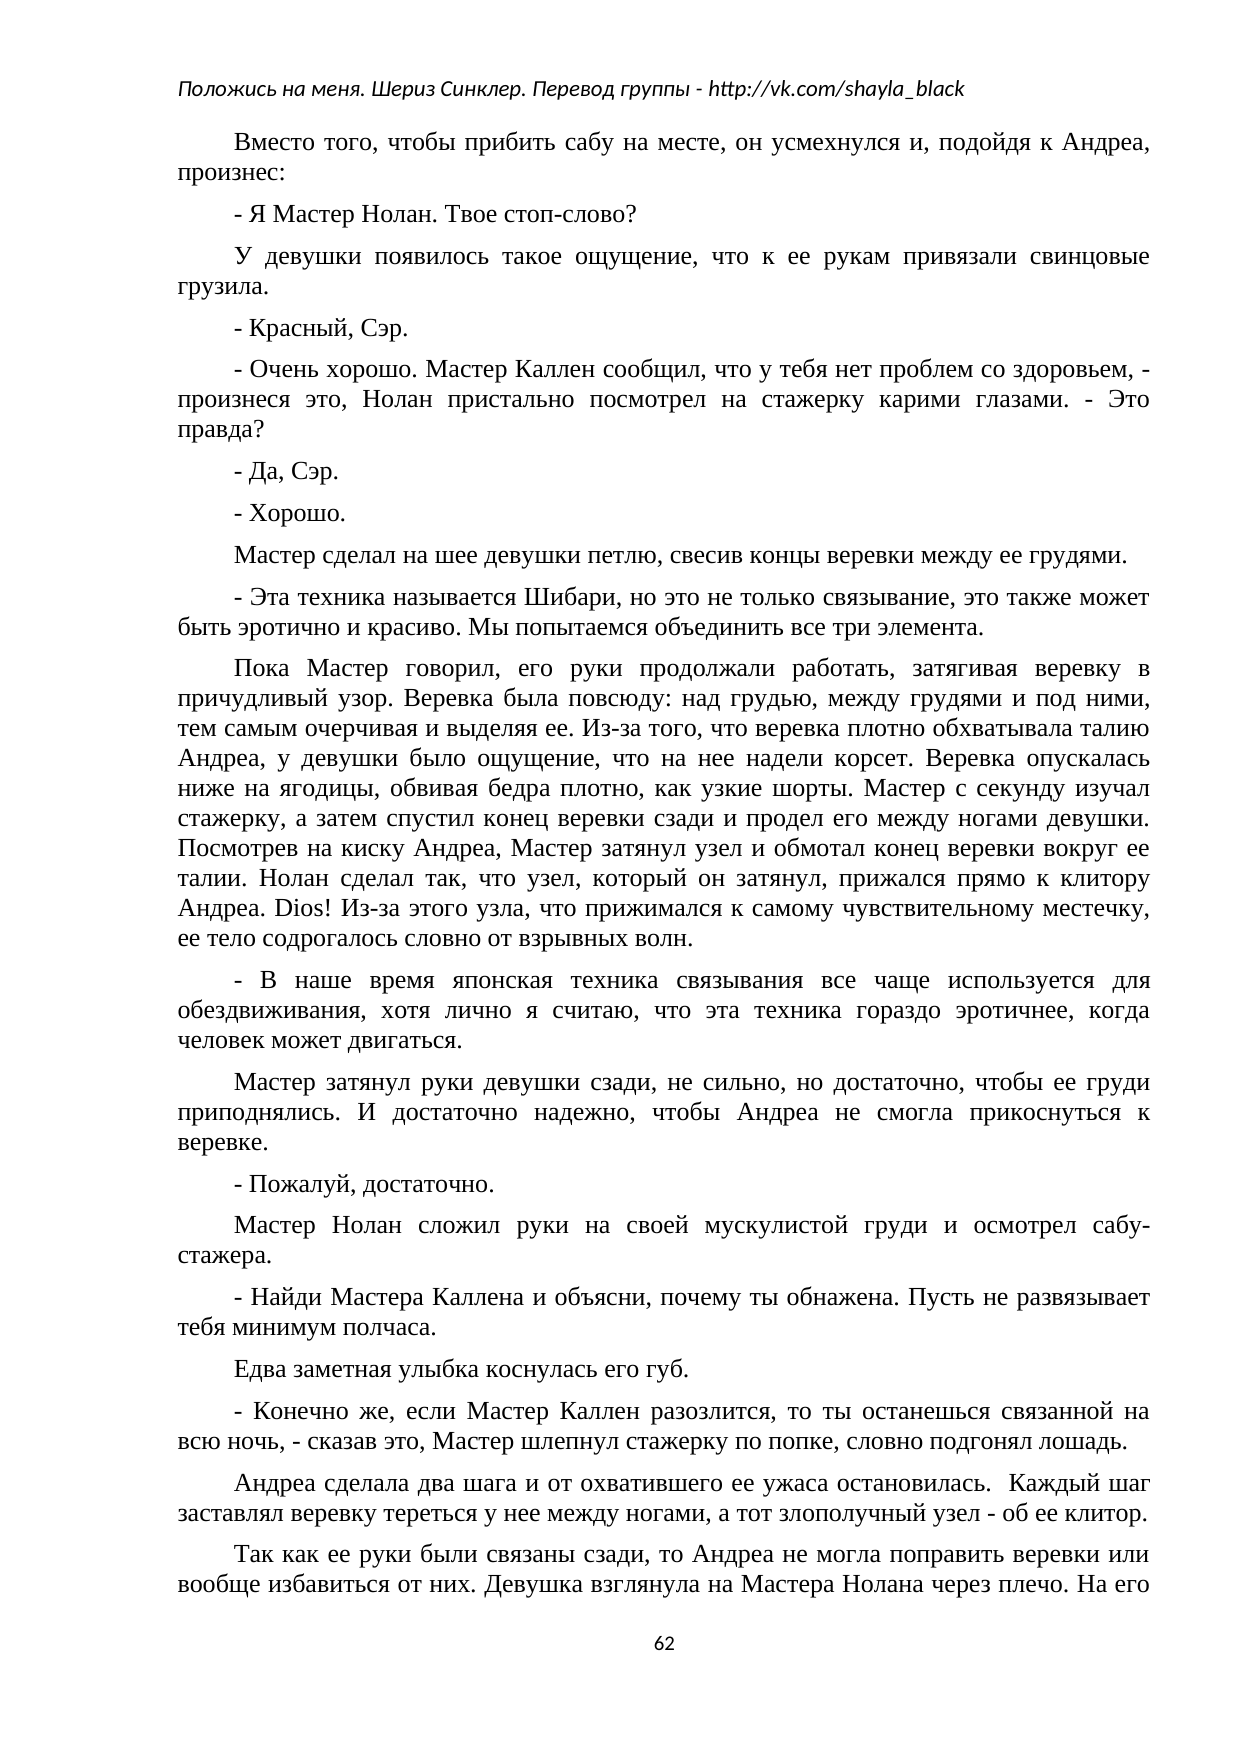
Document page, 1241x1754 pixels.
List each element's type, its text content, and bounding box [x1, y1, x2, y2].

text - Я Мастер Нолан. Твое стоп-слово? [177, 198, 1152, 228]
text - Хорошо. [177, 497, 1152, 527]
text - Эта техника называется Шибари, но это не только связывание, это также может быть эротично и красиво. Мы попытаемся объединить все три элемента. [177, 581, 1152, 641]
text - Красный, Сэр. [177, 312, 1152, 342]
text Мастер Нолан сложил руки на своей мускулистой груди и осмотрел сабу-стажера. [177, 1209, 1152, 1269]
text Вместо того, чтобы прибить сабу на месте, он усмехнулся и, подойдя к Андреа, произнес: [177, 126, 1152, 186]
text - Пожалуй, достаточно. [177, 1168, 1152, 1198]
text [177, 1538, 1152, 1598]
text Едва заметная улыбка коснулась его губ. [177, 1353, 1152, 1383]
text Мастер сделал на шее девушки петлю, свесив концы веревки между ее грудями. [177, 539, 1152, 569]
text У девушки появилось такое ощущение, что к ее рукам привязали свинцовые грузила. [177, 240, 1152, 300]
text - Конечно же, если Мастер Каллен разозлится, то ты останешься связанной на всю ночь, - сказав это, Мастер шлепнул стажерку по попке, словно подгонял лошадь. [177, 1395, 1152, 1455]
text Пока Мастер говорил, его руки продолжали работать, затягивая веревку в причудливый узор. Веревка была повсюду: над грудью, между грудями и под ними, тем самым очерчивая и выделяя ее. Из-за того, что веревка плотно обхватывала талию Андреа, у девушки было ощущение, что на нее надели корсет. Веревка опускалась ниже на ягодицы, обвивая бедра плотно, как узкие шорты. Мастер с секунду изучал стажерку, а затем спустил конец веревки сзади и продел его между ногами девушки. Посмотрев на киску Андреа, Мастер затянул узел и обмотал конец веревки вокруг ее талии. Нолан сделал так, что узел, который он затянул, прижался прямо к клитору Андреа. Dios! Из-за этого узла, что прижимался к самому чувствительному местечку, ее тело содрогалось словно от взрывных волн. [177, 652, 1152, 952]
text Мастер затянул руки девушки сзади, не сильно, но достаточно, чтобы ее груди приподнялись. И достаточно надежно, чтобы Андреа не смогла прикоснуться к веревке. [177, 1066, 1152, 1156]
text Андреа сделала два шага и от охватившего ее ужаса остановилась. Каждый шаг заставлял веревку тереться у нее между ногами, а тот злополучный узел - об ее клитор. [177, 1467, 1152, 1527]
text - Да, Сэр. [177, 455, 1152, 485]
text - Найди Мастера Каллена и объясни, почему ты обнажена. Пусть не развязывает тебя минимум полчаса. [177, 1281, 1152, 1341]
text - Очень хорошо. Мастер Каллен сообщил, что у тебя нет проблем со здоровьем, - произнеся это, Нолан пристально посмотрел на стажерку карими глазами. - Это правда? [177, 353, 1152, 443]
text - В наше время японская техника связывания все чаще используется для обездвиживания, хотя лично я считаю, что эта техника гораздо эротичнее, когда человек может двигаться. [177, 964, 1152, 1054]
